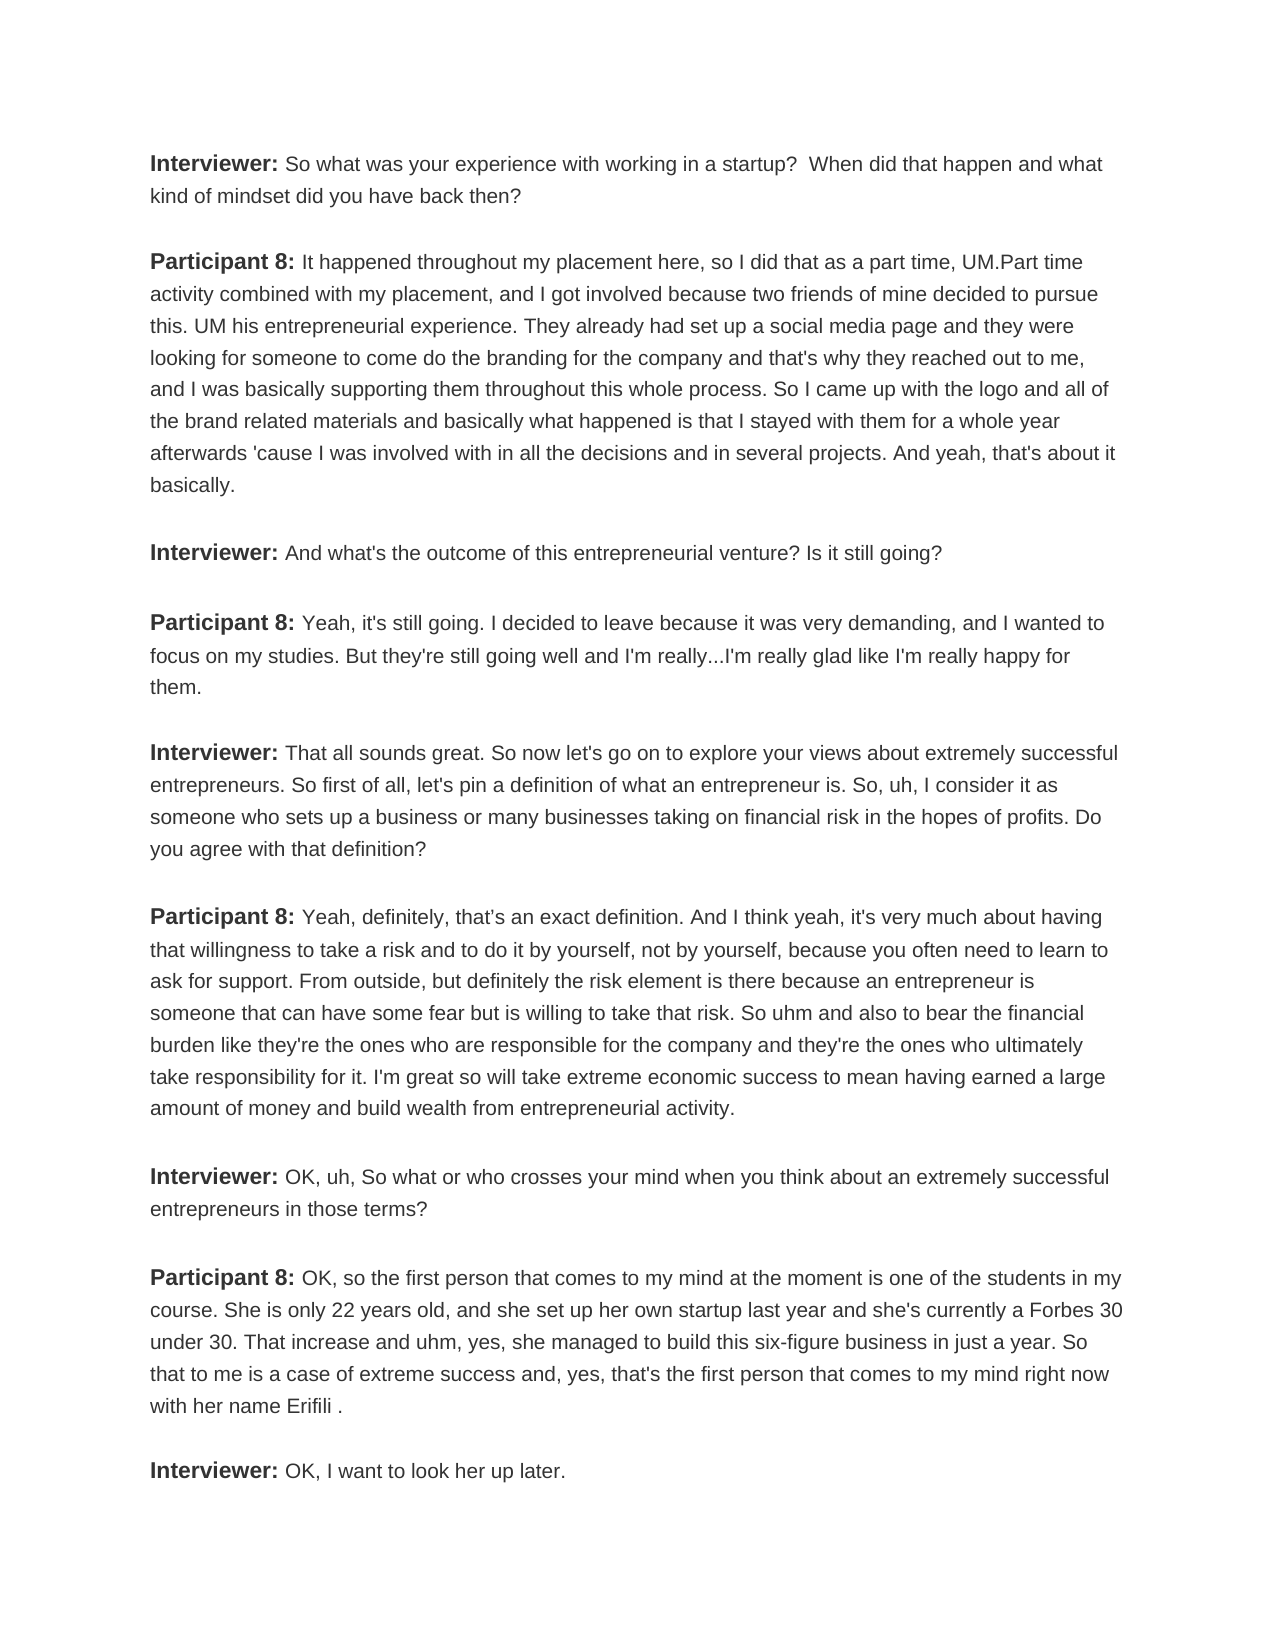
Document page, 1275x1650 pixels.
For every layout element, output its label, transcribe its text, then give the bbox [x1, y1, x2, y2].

text Interviewer: OK, I want to look her up later. [150, 1457, 1125, 1483]
text Participant 8: Yeah, definitely, that’s an exact definition. And I think yeah, it's very much about having that willingness to take a risk and to do it by yourself, not by yourself, because you often need to learn to ask for support. From outside, but definitely the risk element is there because an entrepreneur is someone that can have some fear but is willing to take that risk. So uhm and also to bear the financial burden like they're the ones who are responsible for the company and they're the ones who ultimately take responsibility for it. I'm great so will take extreme economic success to mean having earned a large amount of money and build wealth from entrepreneurial activity. [150, 903, 1125, 1120]
text Interviewer: That all sounds great. So now let's go on to explore your views about extremely successful entrepreneurs. So first of all, let's pin a definition of what an entrepreneur is. So, uh, I consider it as someone who sets up a business or many businesses taking on financial risk in the hopes of profits. Do you agree with that definition? [150, 739, 1125, 860]
text Interviewer: So what was your experience with working in a startup? When did that happen and what kind of mindset did you have back then? [150, 150, 1125, 208]
text Interviewer: And what's the outcome of this entrepreneurial venture? Is it still going? [150, 539, 1125, 566]
text Participant 8: It happened throughout my placement here, so I did that as a part time, UM.Part time activity combined with my placement, and I got involved because two friends of mine decided to pursue this. UM his entrepreneurial experience. They already had set up a social media page and they were looking for someone to come do the branding for the company and that's why they reached out to me, and I was basically supporting them throughout this whole process. So I came up with the logo and all of the brand related materials and basically what happened is that I stayed with them for a whole year afterwards 'cause I was involved with in all the decisions and in several projects. And yeah, that's about it basically. [150, 248, 1125, 496]
text Participant 8: Yeah, it's still going. I decided to leave because it was very demanding, and I wanted to focus on my studies. But they're still going well and I'm really...I'm really glad like I'm really happy for them. [150, 609, 1125, 699]
text Participant 8: OK, so the first person that comes to my mind at the moment is one of the students in my course. She is only 22 years old, and she set up her own startup last year and she's currently a Forbes 30 under 30. That increase and uhm, yes, she managed to build this six-figure business in just a year. So that to me is a case of extreme success and, yes, that's the first person that comes to my mind right now with her name Erifili . [150, 1264, 1125, 1417]
text Interviewer: OK, uh, So what or who crosses your mind when you think about an extremely successful entrepreneurs in those terms? [150, 1163, 1125, 1221]
